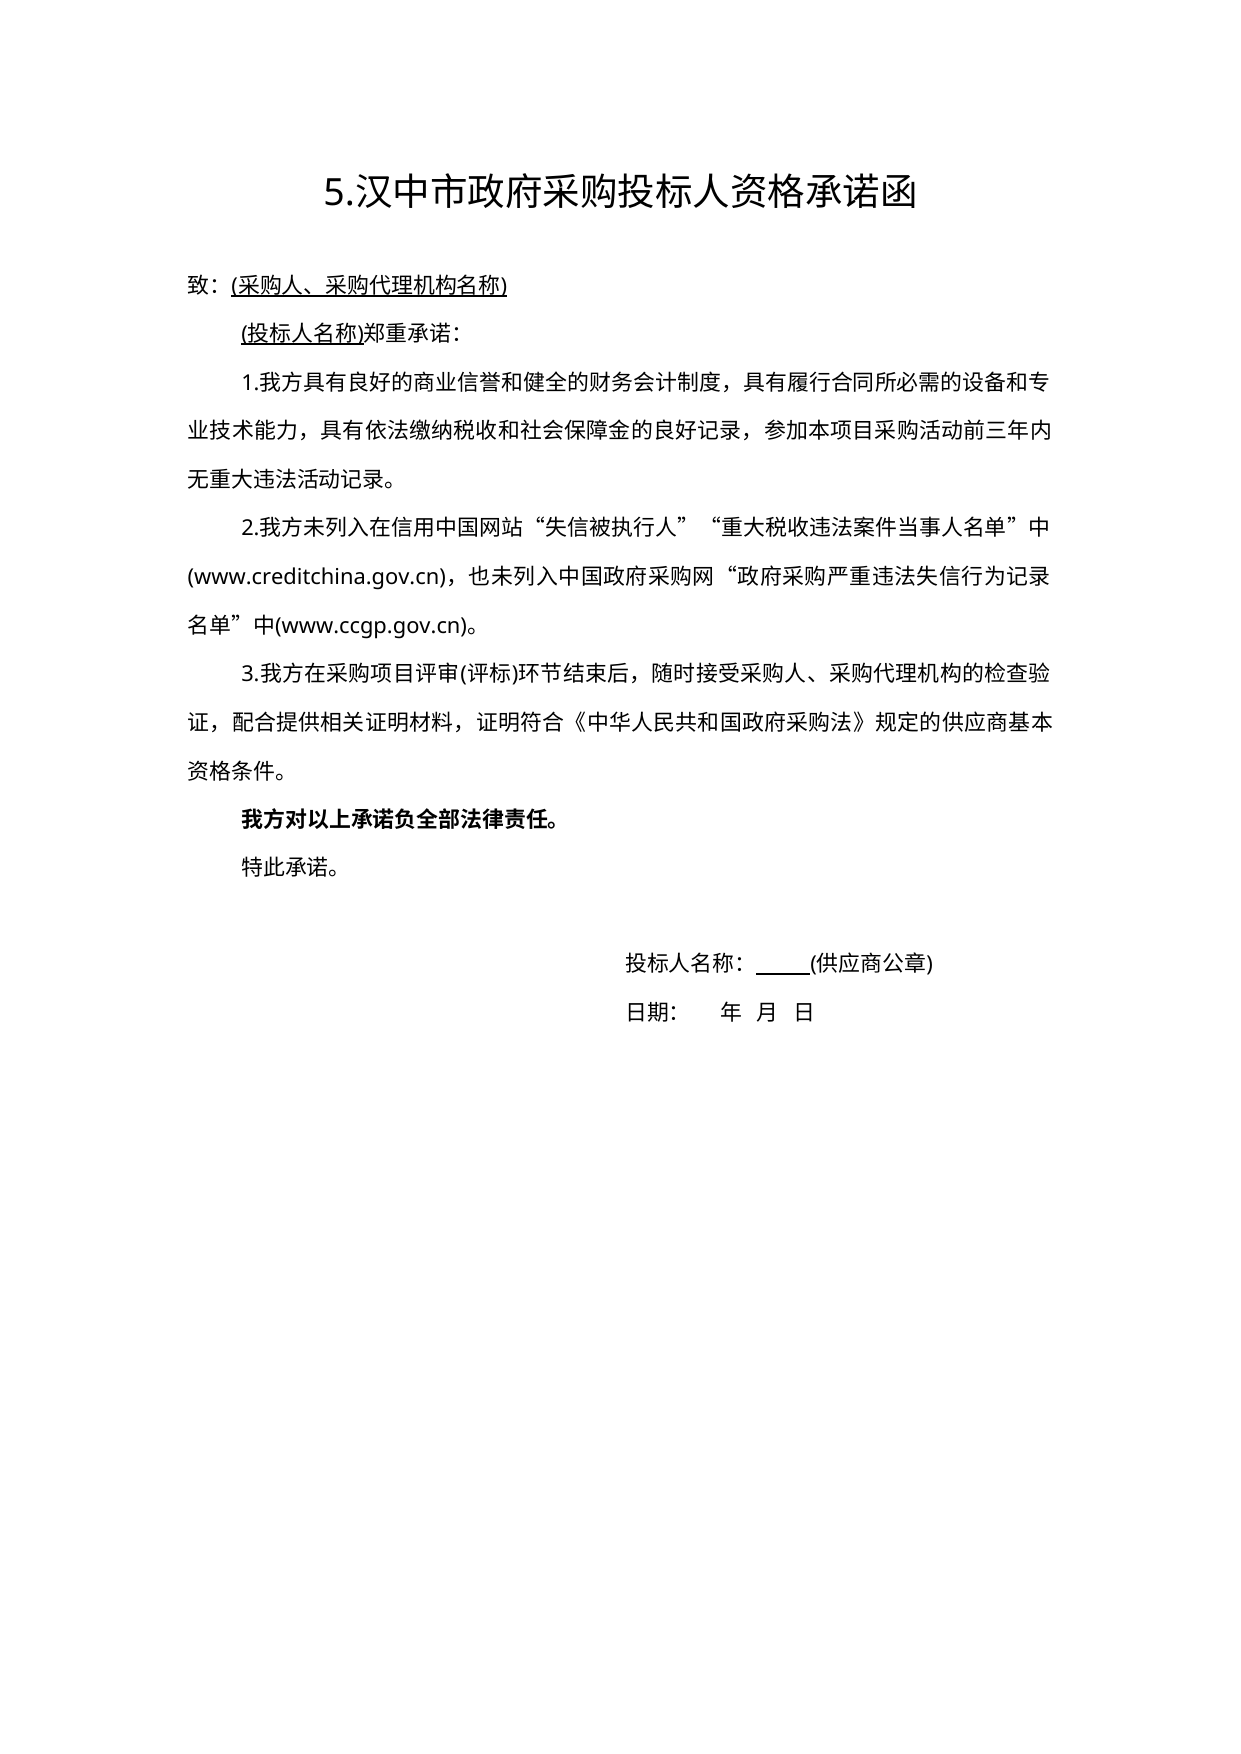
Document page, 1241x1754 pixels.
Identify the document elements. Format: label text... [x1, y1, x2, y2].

text 我方对以上承诺负全部法律责任。 [187, 802, 1053, 834]
text (投标人名称)郑重承诺： [187, 316, 1053, 348]
text 日期： 年 月 日 [187, 994, 1053, 1027]
text 致：(采购人、采购代理机构名称) [187, 267, 1053, 300]
text 1.我方具有良好的商业信誉和健全的财务会计制度，具有履行合同所必需的设备和专业技术能力，具有依法缴纳税收和社会保障金的良好记录，参加本项目采购活动前三年内无重大违法活动记录。 [187, 364, 1053, 494]
text 特此承诺。 [187, 850, 1053, 882]
text 5.汉中市政府采购投标人资格承诺函 [187, 162, 1053, 216]
text 投标人名称： (供应商公章) [187, 946, 1053, 978]
text 3.我方在采购项目评审(评标)环节结束后，随时接受采购人、采购代理机构的检查验证，配合提供相关证明材料，证明符合《中华人民共和国政府采购法》规定的供应商基本资格条件。 [187, 656, 1053, 786]
text 2.我方未列入在信用中国网站“失信被执行人”“重大税收违法案件当事人名单”中(www.creditchina.gov.cn)，也未列入中国政府采购网“政府采购严重违法失信行为记录名单”中(www.ccgp.gov.cn)。 [187, 510, 1053, 640]
